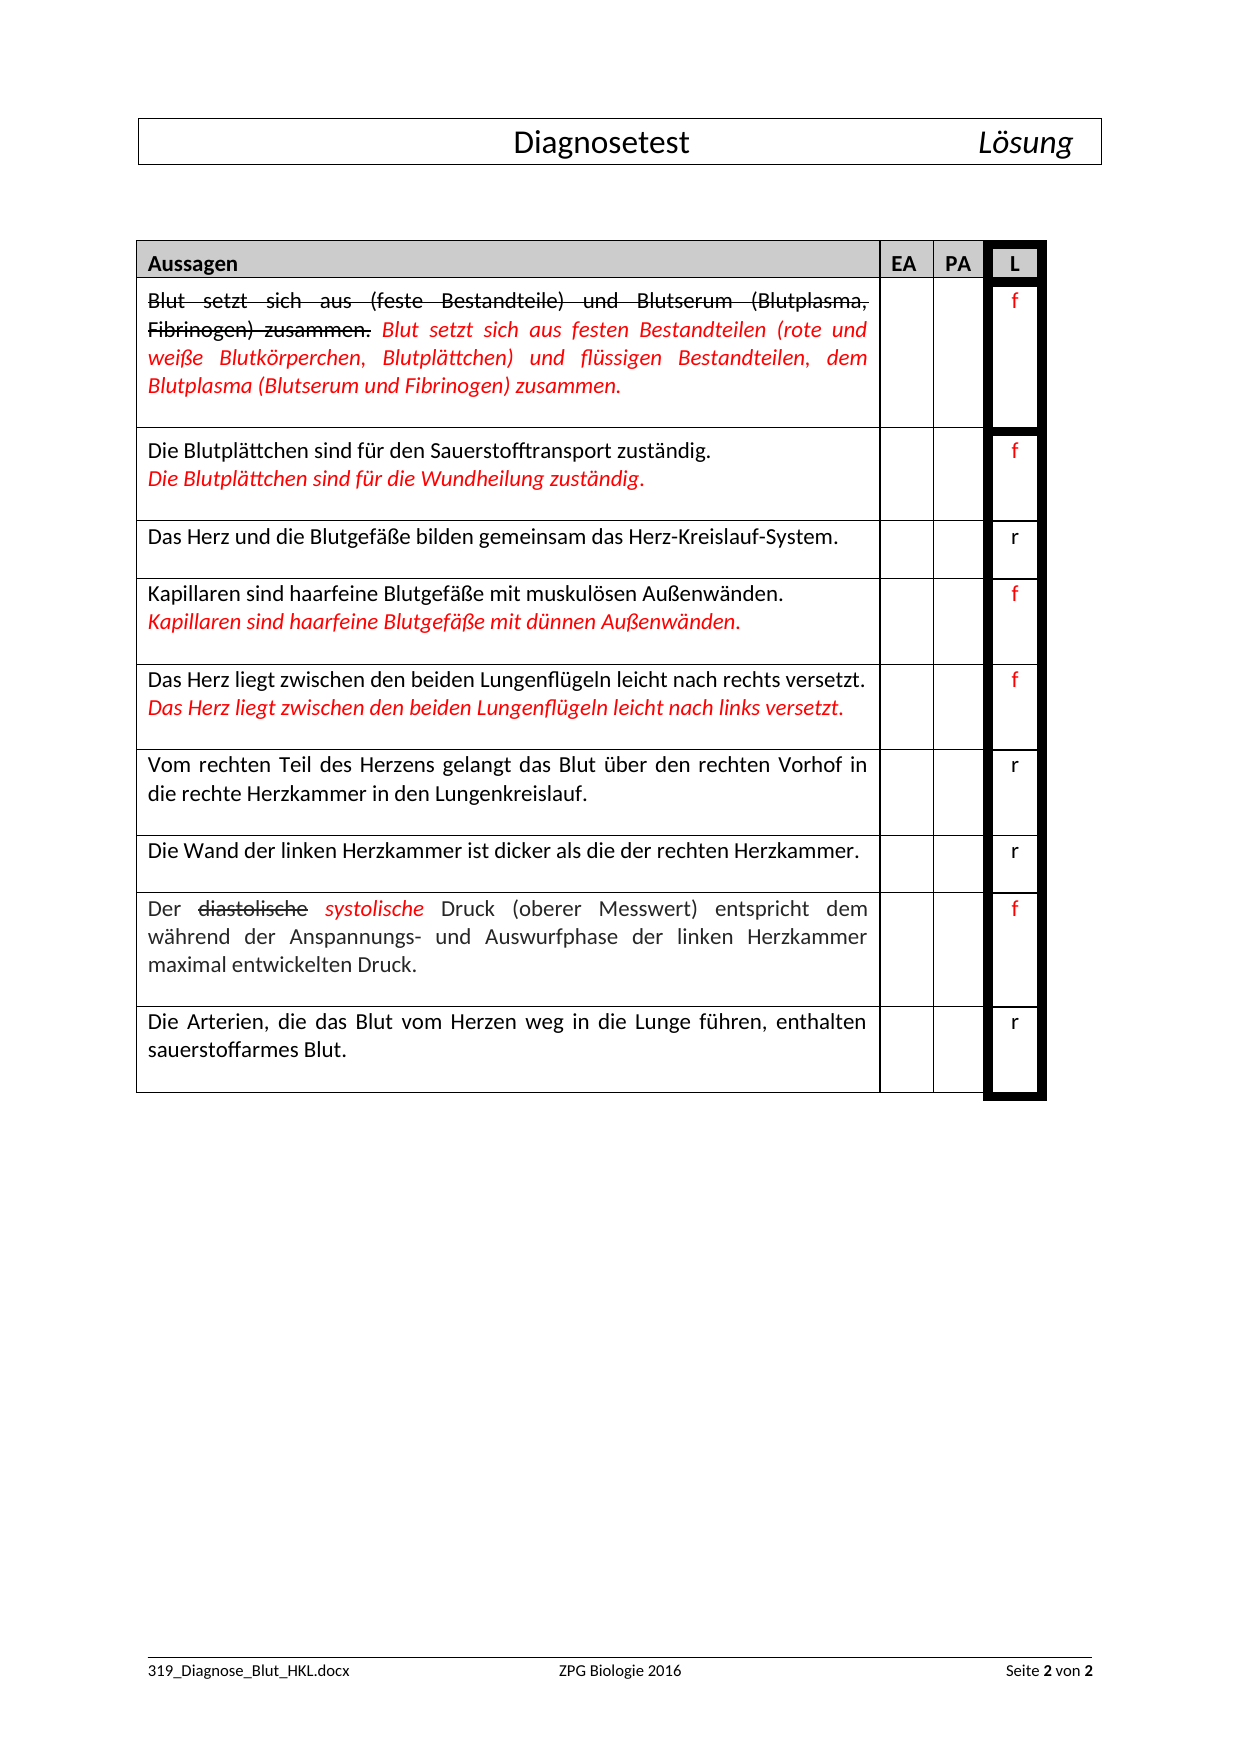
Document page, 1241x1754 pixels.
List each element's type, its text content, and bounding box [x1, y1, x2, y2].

table_cell Vom rechten Teil des Herzens gelangt das Blut über den rechten Vorhof in die rechte Herzkammer in den Lungenkreislauf. [137, 750, 879, 835]
table_cell Das Herz und die Blutgefäße bilden gemeinsam das Herz-Kreislauf-System. [137, 521, 879, 578]
table_cell Kapillaren sind haarfeine Blutgefäße mit muskulösen Außenwänden. Kapillaren sind haarfeine Blutgefäße mit dünnen Außenwänden. [137, 579, 879, 663]
table_cell f [993, 580, 1037, 663]
table_cell f [993, 894, 1037, 1006]
table_cell f [993, 436, 1037, 520]
table_cell [934, 750, 983, 835]
table_cell r [993, 522, 1037, 578]
table_cell Die Blutplättchen sind für den Sauerstofftransport zuständig. Die Blutplättchen sind für die Wundheilung zuständig. [137, 428, 879, 520]
table_header Aussagen [137, 241, 879, 277]
table_cell [881, 836, 933, 892]
table_cell [881, 893, 933, 1006]
table_cell f [993, 665, 1037, 749]
table_cell [934, 278, 983, 427]
table_cell Die Arterien, die das Blut vom Herzen weg in die Lunge führen, enthalten sauerstoffarmes Blut. [137, 1007, 879, 1092]
table_cell [881, 1007, 933, 1092]
table_cell [934, 1007, 983, 1092]
table_cell [881, 750, 933, 835]
table_cell [881, 428, 933, 520]
table_cell [881, 278, 933, 427]
table_cell [934, 579, 983, 663]
table_cell [934, 893, 983, 1006]
table_cell [881, 521, 933, 578]
table_cell Der diastolische systolische Druck (oberer Messwert) entspricht dem während der Anspannungs- und Auswurfphase der linken Herzkammer maximal entwickelten Druck. [137, 893, 879, 1006]
table_cell r [993, 836, 1037, 892]
table_cell Blut setzt sich aus (feste Bestandteile) und Blutserum (Blutplasma, Fibrinogen) zusammen. Blut setzt sich aus festen Bestandteilen (rote und weiße Blutkörperchen, Blutplättchen) und flüssigen Bestandteilen, dem Blutplasma (Blutserum und Fibrinogen) zusammen. [137, 278, 879, 427]
table_cell [934, 521, 983, 578]
table_header L [993, 249, 1037, 277]
table_cell r [993, 751, 1037, 835]
text Diagnosetest Lösung [139, 119, 1101, 164]
table_cell f [993, 287, 1037, 427]
table_cell [934, 428, 983, 520]
table_cell [881, 579, 933, 663]
table_cell Das Herz liegt zwischen den beiden Lungenflügeln leicht nach rechts versetzt. Das Herz liegt zwischen den beiden Lungenflügeln leicht nach links versetzt. [137, 665, 879, 749]
table_cell [934, 836, 983, 892]
table_cell Die Wand der linken Herzkammer ist dicker als die der rechten Herzkammer. [137, 836, 879, 892]
table_header PA [934, 241, 983, 277]
table_cell [881, 665, 933, 749]
table_cell r [993, 1008, 1037, 1092]
table_header EA [881, 241, 933, 277]
table_cell [934, 665, 983, 749]
